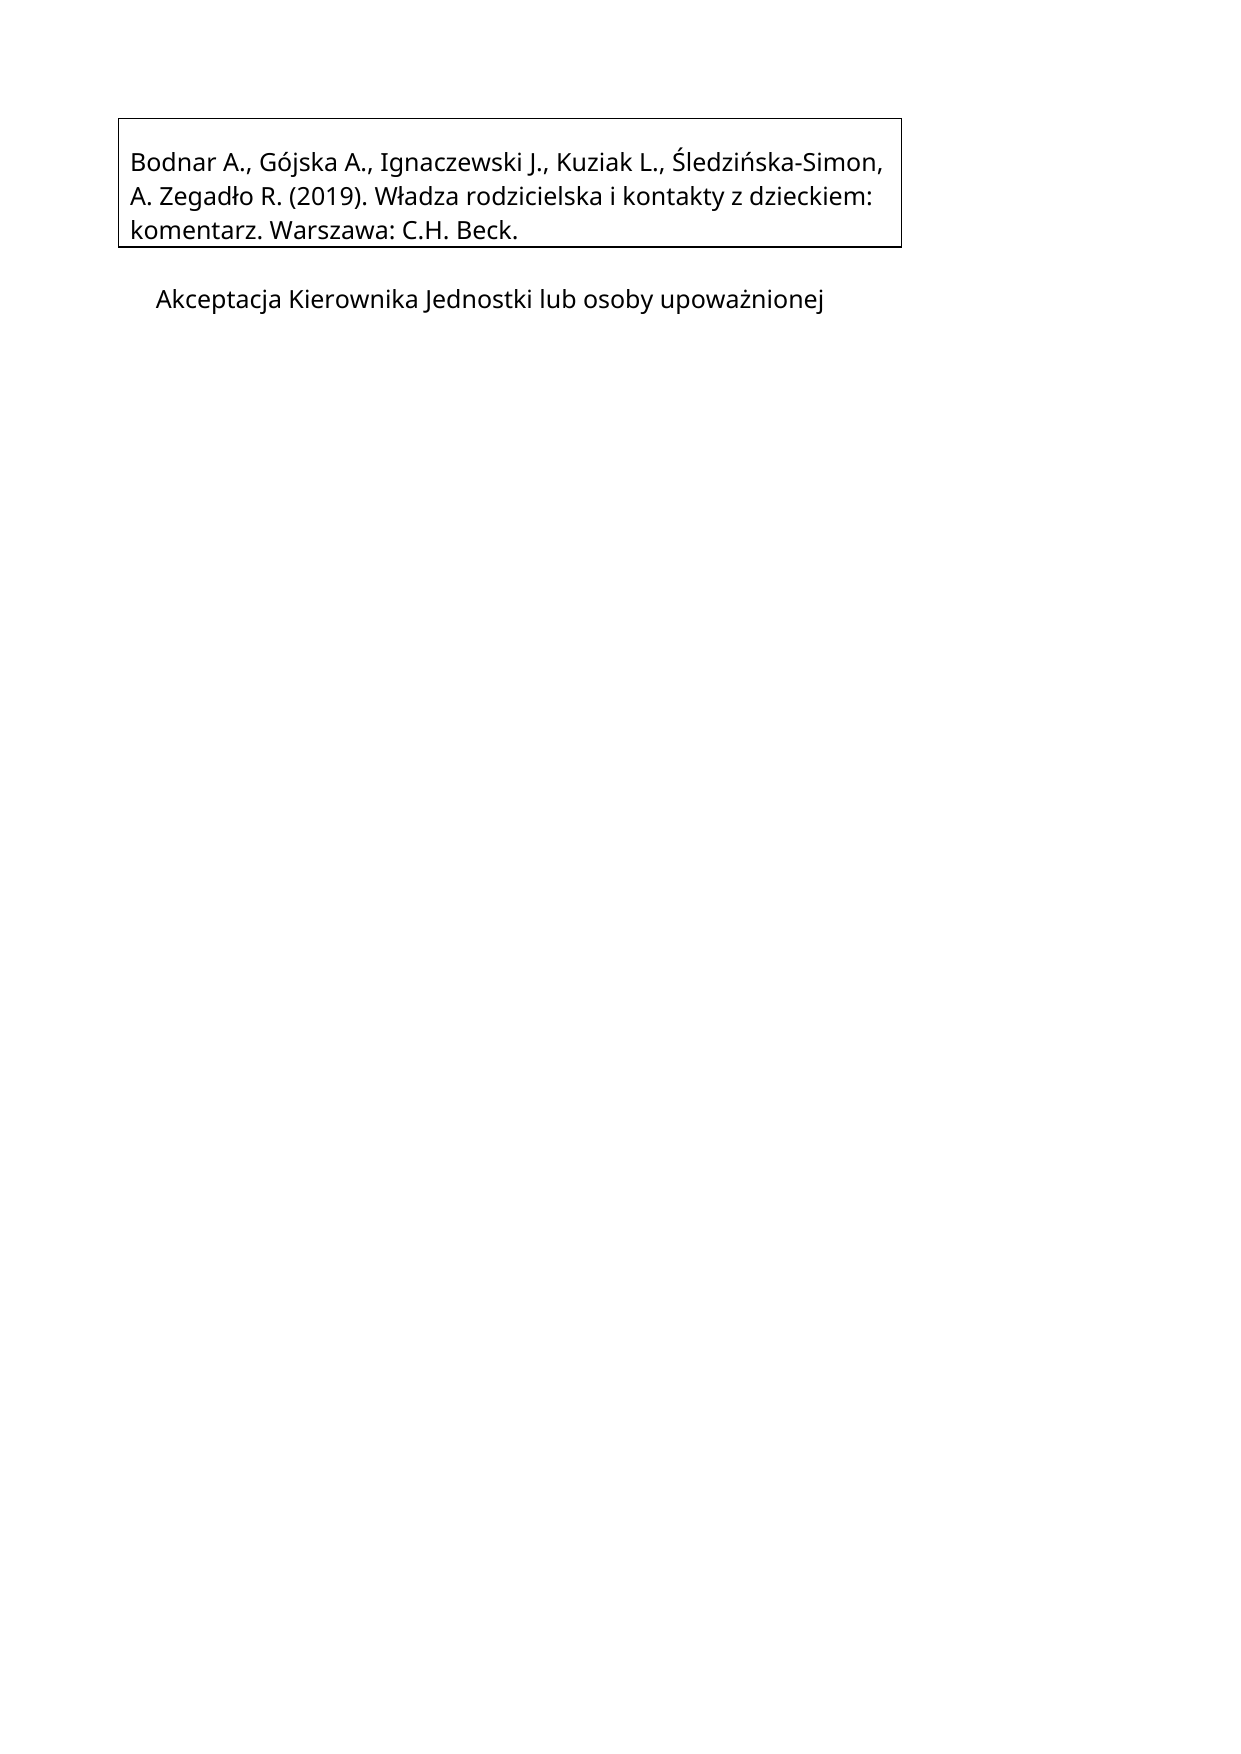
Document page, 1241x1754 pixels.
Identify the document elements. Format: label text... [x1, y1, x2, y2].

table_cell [119, 119, 901, 246]
text Akceptacja Kierownika Jednostki lub osoby upoważnionej [156, 281, 1122, 316]
